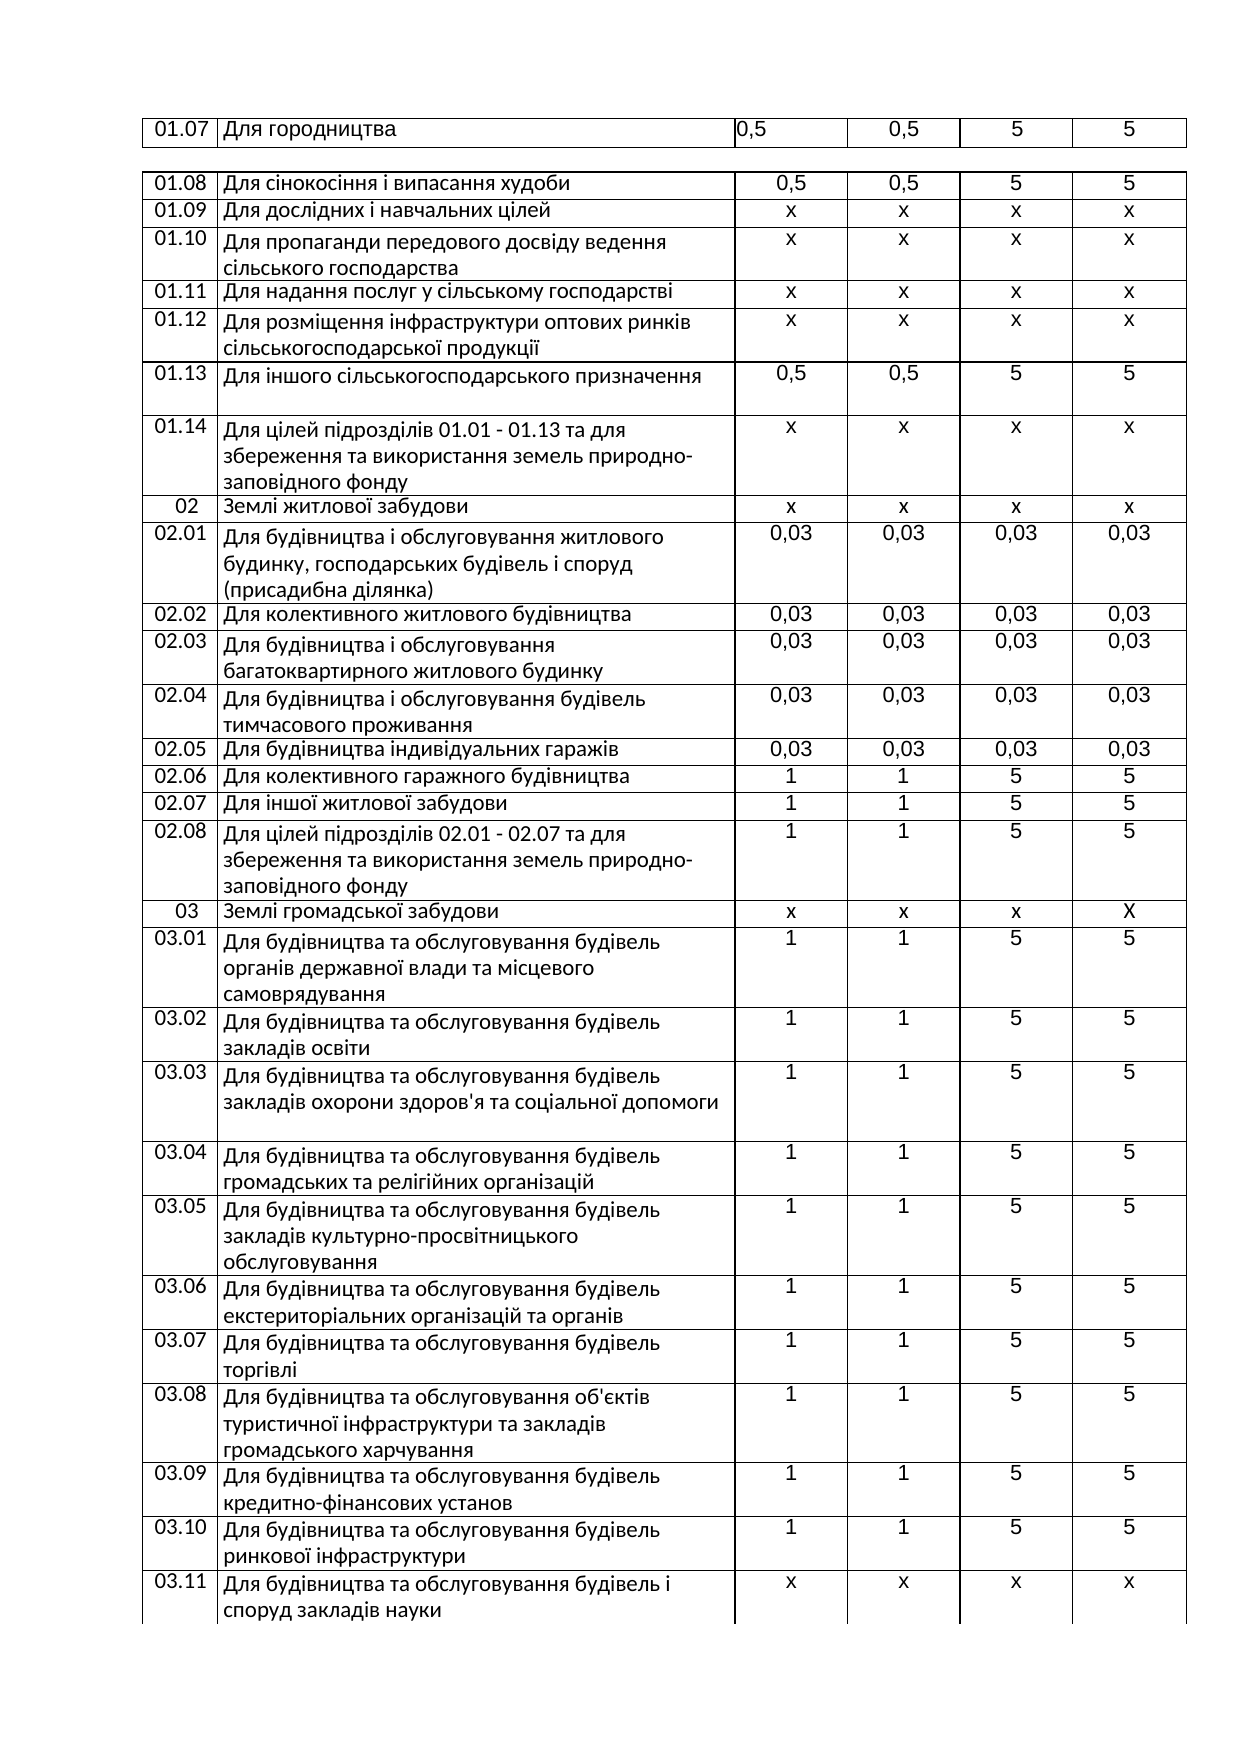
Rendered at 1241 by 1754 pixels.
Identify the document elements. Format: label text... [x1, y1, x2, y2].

table_cell Для іншої житлової забудови [218, 793, 734, 820]
table_cell 5 [1073, 119, 1186, 147]
table_cell Для іншого сільськогосподарського призначення [218, 363, 734, 415]
table_cell 0,03 [1073, 739, 1186, 765]
table_cell 5 [961, 793, 1072, 820]
table_cell Для будівництва та обслуговування будівель ринкової інфраструктури [218, 1517, 734, 1570]
table_cell 02.04 [143, 685, 217, 738]
table_cell 5 [961, 1196, 1072, 1274]
table_cell 1 [848, 1463, 959, 1516]
table_cell 0,03 [961, 604, 1072, 630]
table_header 0,5 [848, 173, 959, 199]
table_cell 0,03 [848, 739, 959, 765]
table_cell Для розміщення інфраструктури оптових ринків сільськогосподарської продукції [218, 309, 734, 361]
table_cell 0,03 [848, 685, 959, 738]
table_cell 0,03 [736, 685, 847, 738]
table_cell х [848, 281, 959, 307]
table_cell 0,03 [848, 604, 959, 630]
table_cell Для будівництва індивідуальних гаражів [218, 739, 734, 765]
table_cell х [961, 228, 1072, 280]
table_cell 0,03 [961, 739, 1072, 765]
table_header 5 [961, 173, 1072, 199]
table_cell 02.08 [143, 821, 217, 900]
table_cell х [1073, 228, 1186, 280]
table_cell х [1073, 1571, 1186, 1623]
table_cell Для цілей підрозділів 02.01 - 02.07 та для збереження та використання земель природно- заповідного фонду [218, 821, 734, 900]
table_cell х [736, 200, 847, 227]
table_cell 1 [848, 766, 959, 792]
table_cell х [736, 496, 847, 522]
table_cell 1 [848, 1008, 959, 1061]
table_cell х [736, 416, 847, 495]
table_cell 5 [961, 1276, 1072, 1328]
table_cell 5 [961, 766, 1072, 792]
table_cell 1 [848, 1196, 959, 1274]
table_cell Для будівництва та обслуговування будівель кредитно-фінансових установ [218, 1463, 734, 1516]
table_cell 0,03 [1073, 685, 1186, 738]
table_cell Для надання послуг у сільському господарстві [218, 281, 734, 307]
table_cell 02 [143, 496, 217, 522]
table_cell х [1073, 200, 1186, 227]
table_cell Для колективного житлового будівництва [218, 604, 734, 630]
table_cell 0,03 [848, 631, 959, 684]
table_cell х [736, 309, 847, 361]
table_cell 5 [1073, 793, 1186, 820]
table_cell 1 [736, 1062, 847, 1141]
table_cell 02.01 [143, 523, 217, 603]
table_cell Для колективного гаражного будівництва [218, 766, 734, 792]
table_cell 1 [848, 928, 959, 1007]
table_cell Для цілей підрозділів 01.01 - 01.13 та для збереження та використання земель природно- заповідного фонду [218, 416, 734, 495]
table_cell Х [1073, 901, 1186, 927]
table_cell х [961, 416, 1072, 495]
table_cell 5 [1073, 1276, 1186, 1328]
table_cell Для дослідних і навчальних цілей [218, 200, 734, 227]
table_cell 03.10 [143, 1517, 217, 1570]
table_cell 5 [961, 119, 1072, 147]
table_cell 1 [736, 793, 847, 820]
table_cell Для будівництва та обслуговування будівель екстериторіальних організацій та органів [218, 1276, 734, 1328]
table_cell 0,03 [961, 523, 1072, 603]
table_cell 0,03 [961, 631, 1072, 684]
table_cell 5 [1073, 1142, 1186, 1195]
table_cell 1 [736, 1330, 847, 1382]
table_cell 03.09 [143, 1463, 217, 1516]
table_cell Для будівництва та обслуговування об'єктів туристичної інфраструктури та закладів громадського харчування [218, 1384, 734, 1462]
table_cell 1 [736, 928, 847, 1007]
table_cell 03 [143, 901, 217, 927]
table_cell х [848, 1571, 959, 1623]
table_cell 5 [1073, 821, 1186, 900]
table_cell х [961, 901, 1072, 927]
table_cell х [848, 416, 959, 495]
table_cell 0,03 [736, 523, 847, 603]
table_header 0,5 [736, 173, 847, 199]
table_cell 0,03 [736, 604, 847, 630]
table_cell 5 [1073, 766, 1186, 792]
table_cell 02.06 [143, 766, 217, 792]
table_cell 02.03 [143, 631, 217, 684]
table_cell 1 [736, 1276, 847, 1328]
table_cell 03.01 [143, 928, 217, 1007]
table_cell 0,5 [848, 119, 959, 147]
table_cell 01.10 [143, 228, 217, 280]
table_cell 5 [961, 1463, 1072, 1516]
table_cell 01.09 [143, 200, 217, 227]
table_cell 5 [1073, 928, 1186, 1007]
table_cell 5 [1073, 1517, 1186, 1570]
table_cell 5 [961, 928, 1072, 1007]
table_cell 5 [961, 1384, 1072, 1462]
table_cell 1 [848, 1276, 959, 1328]
table_cell х [961, 200, 1072, 227]
table_cell 5 [1073, 1463, 1186, 1516]
table_cell 5 [961, 1517, 1072, 1570]
table_cell 0,03 [736, 739, 847, 765]
table_cell 5 [961, 1008, 1072, 1061]
table_cell 5 [1073, 1008, 1186, 1061]
table_cell Для городництва [218, 119, 734, 147]
table_cell Для будівництва та обслуговування будівель закладів освіти [218, 1008, 734, 1061]
table_cell 0,03 [1073, 604, 1186, 630]
table_cell х [848, 496, 959, 522]
table_cell 1 [736, 1517, 847, 1570]
table_cell Для будівництва та обслуговування будівель громадських та релігійних організацій [218, 1142, 734, 1195]
table_cell Для будівництва та обслуговування будівель закладів культурно-просвітницького обслуговування [218, 1196, 734, 1274]
table_cell 5 [961, 1062, 1072, 1141]
table_cell 1 [848, 1384, 959, 1462]
table_cell 5 [1073, 363, 1186, 415]
table_cell 0,03 [1073, 631, 1186, 684]
table_cell Для будівництва та обслуговування будівель закладів охорони здоров'я та соціальної допомоги [218, 1062, 734, 1141]
table_cell 02.02 [143, 604, 217, 630]
table_cell 01.11 [143, 281, 217, 307]
table_cell 0,03 [961, 685, 1072, 738]
table_cell 1 [848, 793, 959, 820]
table_cell 03.02 [143, 1008, 217, 1061]
table_cell 03.04 [143, 1142, 217, 1195]
table_cell 0,5 [848, 363, 959, 415]
table_cell 1 [848, 1517, 959, 1570]
table_cell х [1073, 496, 1186, 522]
table_cell 0,03 [848, 523, 959, 603]
table_cell х [961, 309, 1072, 361]
table_cell 1 [736, 1463, 847, 1516]
table_cell 5 [1073, 1196, 1186, 1274]
table_cell 01.07 [143, 119, 217, 147]
table_cell Для будівництва і обслуговування житлового будинку, господарських будівель і споруд (присадибна ділянка) [218, 523, 734, 603]
table_cell 5 [961, 821, 1072, 900]
table_cell 1 [736, 1142, 847, 1195]
table_cell 01.14 [143, 416, 217, 495]
table_cell х [736, 228, 847, 280]
table_cell 03.06 [143, 1276, 217, 1328]
table_header 5 [1073, 173, 1186, 199]
table_cell Землі громадської забудови [218, 901, 734, 927]
table_cell 5 [961, 1330, 1072, 1382]
table_cell 1 [736, 1384, 847, 1462]
table_cell х [736, 1571, 847, 1623]
table_cell 1 [736, 1196, 847, 1274]
table_cell х [1073, 281, 1186, 307]
table_cell 1 [736, 821, 847, 900]
table_cell 03.03 [143, 1062, 217, 1141]
table_cell Землі житлової забудови [218, 496, 734, 522]
table_cell 1 [848, 1142, 959, 1195]
table_cell 02.07 [143, 793, 217, 820]
table_cell х [848, 228, 959, 280]
table_cell Для будівництва і обслуговування багатоквартирного житлового будинку [218, 631, 734, 684]
table_cell х [1073, 416, 1186, 495]
table_cell 1 [736, 766, 847, 792]
table_cell х [736, 901, 847, 927]
table_cell 0,5 [736, 119, 847, 147]
table_cell х [848, 200, 959, 227]
table_cell 03.08 [143, 1384, 217, 1462]
table_cell Для будівництва та обслуговування будівель і споруд закладів науки [218, 1571, 734, 1623]
table_cell Для будівництва та обслуговування будівель органів державної влади та місцевого самоврядування [218, 928, 734, 1007]
table_cell 01.13 [143, 363, 217, 415]
table_cell 1 [848, 1330, 959, 1382]
table_cell х [1073, 309, 1186, 361]
table_cell Для будівництва та обслуговування будівель торгівлі [218, 1330, 734, 1382]
table_cell Для будівництва і обслуговування будівель тимчасового проживання [218, 685, 734, 738]
table_cell 03.07 [143, 1330, 217, 1382]
table_cell 5 [1073, 1062, 1186, 1141]
table_cell 0,03 [1073, 523, 1186, 603]
table_header Для сінокосіння і випасання худоби [218, 173, 734, 199]
table_cell х [736, 281, 847, 307]
table_cell 1 [848, 1062, 959, 1141]
table_cell Для пропаганди передового досвіду ведення сільського господарства [218, 228, 734, 280]
table_cell 0,5 [736, 363, 847, 415]
table_cell 03.11 [143, 1571, 217, 1623]
table_cell 1 [736, 1008, 847, 1061]
table_cell 02.05 [143, 739, 217, 765]
table_cell 5 [961, 1142, 1072, 1195]
table_cell х [961, 496, 1072, 522]
table_cell 5 [1073, 1330, 1186, 1382]
table_cell 5 [961, 363, 1072, 415]
table_cell 1 [848, 821, 959, 900]
table_cell 0,03 [736, 631, 847, 684]
table_cell х [848, 901, 959, 927]
table_cell х [961, 281, 1072, 307]
table_header 01.08 [143, 173, 217, 199]
table_cell 01.12 [143, 309, 217, 361]
table_cell 5 [1073, 1384, 1186, 1462]
table_cell 03.05 [143, 1196, 217, 1274]
table_cell х [961, 1571, 1072, 1623]
table_cell х [848, 309, 959, 361]
